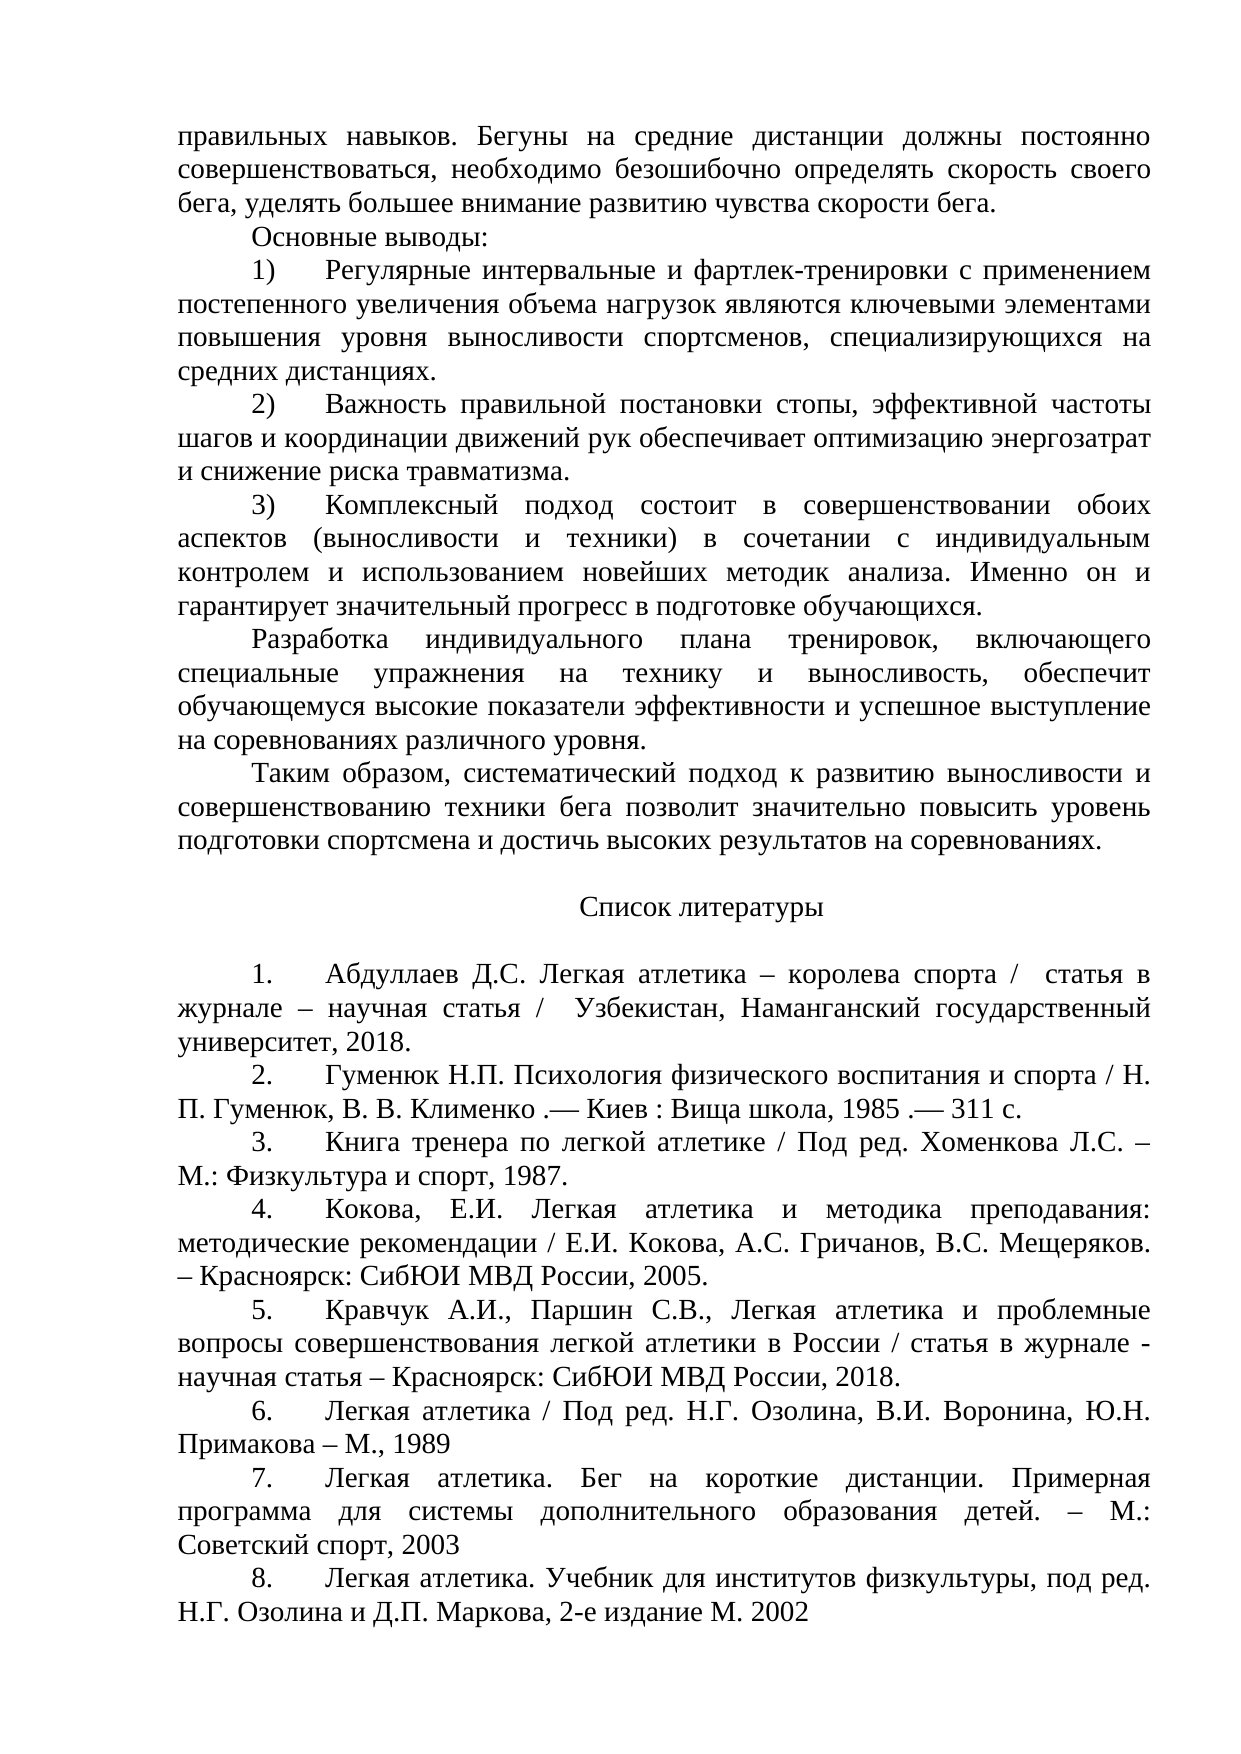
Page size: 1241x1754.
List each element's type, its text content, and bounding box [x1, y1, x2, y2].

list Абдуллаев Д.С. Легкая атлетика – королева спорта / статья в журнале – научная статья / Узбекистан, Наманганский государственный университет, 2018. [177, 957, 1152, 1057]
list Кокова, Е.И. Легкая атлетика и методика преподавания: методические рекомендации / Е.И. Кокова, А.С. Гричанов, В.С. Мещеряков. – Красноярск: СибЮИ МВД России, 2005. [177, 1191, 1152, 1292]
list Кравчук А.И., Паршин С.В., Легкая атлетика и проблемные вопросы совершенствования легкой атлетики в России / статья в журнале - научная статья – Красноярск: СибЮИ МВД России, 2018. [177, 1292, 1152, 1393]
list Регулярные интервальные и фартлек-тренировки с применением постепенного увеличения объема нагрузок являются ключевыми элементами повышения уровня выносливости спортсменов, специализирующихся на средних дистанциях. [177, 252, 1152, 386]
text Список литературы [177, 889, 1152, 923]
list Гуменюк Н.П. Психология физического воспитания и спорта / Н. П. Гуменюк, В. В. Клименко .— Киев : Вища школа, 1985 .— 311 с. [177, 1057, 1152, 1124]
list Комплексный подход состоит в совершенствовании обоих аспектов (выносливости и техники) в сочетании с индивидуальным контролем и использованием новейших методик анализа. Именно он и гарантирует значительный прогресс в подготовке обучающихся. [177, 487, 1152, 621]
text Разработка индивидуального плана тренировок, включающего специальные упражнения на технику и выносливость, обеспечит обучающемуся высокие показатели эффективности и успешное выступление на соревнованиях различного уровня. [177, 621, 1152, 755]
list Книга тренера по легкой атлетике / Под ред. Хоменкова Л.С. – М.: Физкультура и спорт, 1987. [177, 1124, 1152, 1191]
text Таким образом, систематический подход к развитию выносливости и совершенствованию техники бега позволит значительно повысить уровень подготовки спортсмена и достичь высоких результатов на соревнованиях. [177, 755, 1152, 856]
text Основные выводы: [177, 219, 1152, 252]
list Легкая атлетика. Бег на короткие дистанции. Примерная программа для системы дополнительного образования детей. – М.: Советский спорт, 2003 [177, 1460, 1152, 1560]
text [177, 118, 1152, 219]
list Легкая атлетика / Под ред. Н.Г. Озолина, В.И. Воронина, Ю.Н. Примакова – М., 1989 [177, 1393, 1152, 1460]
list Важность правильной постановки стопы, эффективной частоты шагов и координации движений рук обеспечивает оптимизацию энергозатрат и снижение риска травматизма. [177, 386, 1152, 487]
list Легкая атлетика. Учебник для институтов физкультуры, под ред. Н.Г. Озолина и Д.П. Маркова, 2-е издание М. 2002 [177, 1560, 1152, 1627]
